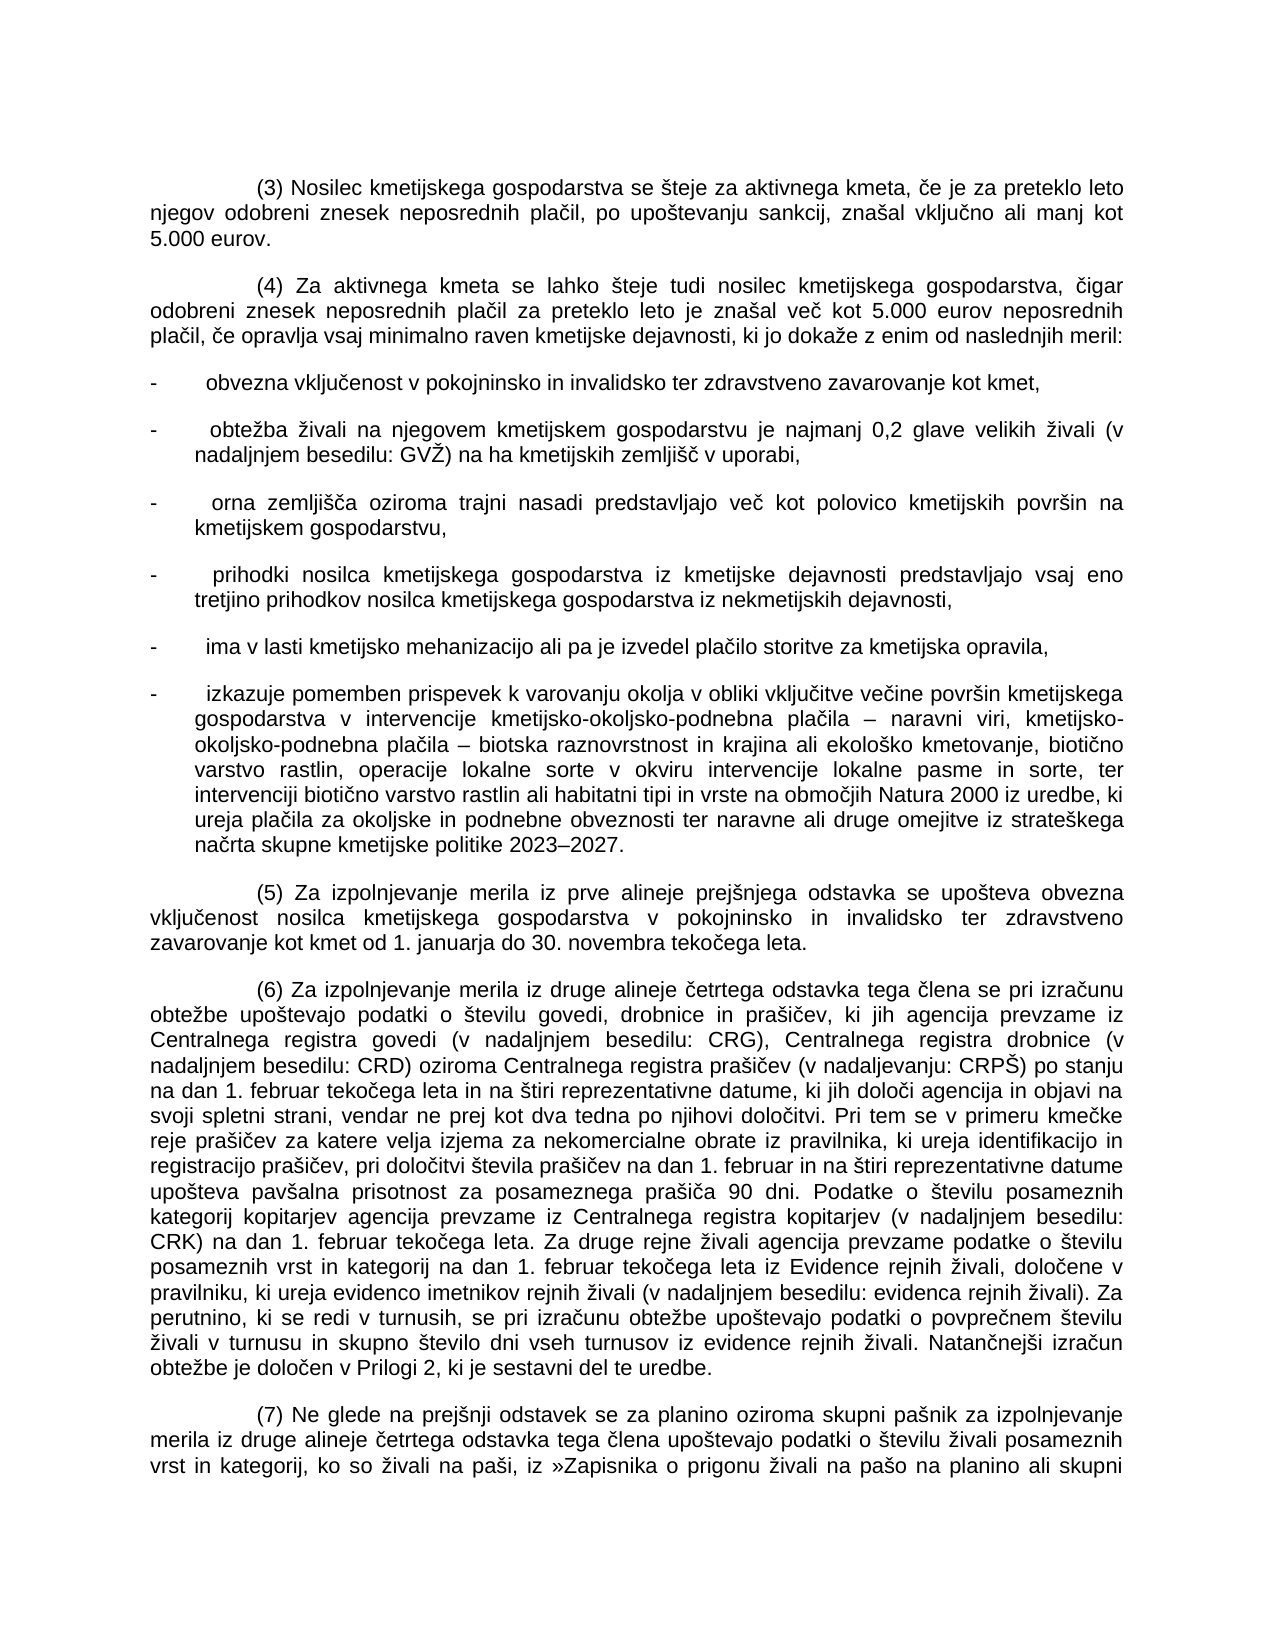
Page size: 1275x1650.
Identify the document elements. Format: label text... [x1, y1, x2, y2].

text - ima v lasti kmetijsko mehanizacijo ali pa je izvedel plačilo storitve za kmetijska opravila, [150, 634, 1125, 659]
text (3) Nosilec kmetijskega gospodarstva se šteje za aktivnega kmeta, če je za preteklo leto njegov odobreni znesek neposrednih plačil, po upoštevanju sankcij, znašal vključno ali manj kot 5.000 eurov. [150, 150, 1125, 247]
text (4) Za aktivnega kmeta se lahko šteje tudi nosilec kmetijskega gospodarstva, čigar odobreni znesek neposrednih plačil za preteklo leto je znašal več kot 5.000 eurov neposrednih plačil, če opravlja vsaj minimalno raven kmetijske dejavnosti, ki jo dokaže z enim od naslednjih meril: [150, 247, 1125, 348]
text (6) Za izpolnjevanje merila iz druge alineje četrtega odstavka tega člena se pri izračunu obtežbe upoštevajo podatki o številu govedi, drobnice in prašičev, ki jih agencija prevzame iz Centralnega registra govedi (v nadaljnjem besedilu: CRG), Centralnega registra drobnice (v nadaljnjem besedilu: CRD) oziroma Centralnega registra prašičev (v nadaljevanju: CRPŠ) po stanju na dan 1. februar tekočega leta in na štiri reprezentativne datume, ki jih določi agencija in objavi na svoji spletni strani, vendar ne prej kot dva tedna po njihovi določitvi. Pri tem se v primeru kmečke reje prašičev za katere velja izjema za nekomercialne obrate iz pravilnika, ki ureja identifikacijo in registracijo prašičev, pri določitvi števila prašičev na dan 1. februar in na štiri reprezentativne datume upošteva pavšalna prisotnost za posameznega prašiča 90 dni. Podatke o številu posameznih kategorij kopitarjev agencija prevzame iz Centralnega registra kopitarjev (v nadaljnjem besedilu: CRK) na dan 1. februar tekočega leta. Za druge rejne živali agencija prevzame podatke o številu posameznih vrst in kategorij na dan 1. februar tekočega leta iz Evidence rejnih živali, določene v pravilniku, ki ureja evidenco imetnikov rejnih živali (v nadaljnjem besedilu: evidenca rejnih živali). Za perutnino, ki se redi v turnusih, se pri izračunu obtežbe upoštevajo podatki o povprečnem številu živali v turnusu in skupno število dni vseh turnusov iz evidence rejnih živali. Natančnejši izračun obtežbe je določen v Prilogi 2, ki je sestavni del te uredbe. [150, 952, 1125, 1377]
text - obtežba živali na njegovem kmetijskem gospodarstvu je najmanj 0,2 glave velikih živali (v nadaljnjem besedilu: GVŽ) na ha kmetijskih zemljišč v uporabi, [150, 417, 1125, 467]
text - prihodki nosilca kmetijskega gospodarstva iz kmetijske dejavnosti predstavljajo vsaj eno tretjino prihodkov nosilca kmetijskega gospodarstva iz nekmetijskih dejavnosti, [150, 562, 1125, 612]
text - izkazuje pomemben prispevek k varovanju okolja v obliki vključitve večine površin kmetijskega gospodarstva v intervencije kmetijsko-okoljsko-podnebna plačila – naravni viri, kmetijsko-okoljsko-podnebna plačila – biotska raznovrstnost in krajina ali ekološko kmetovanje, biotično varstvo rastlin, operacije lokalne sorte v okviru intervencije lokalne pasme in sorte, ter intervenciji biotično varstvo rastlin ali habitatni tipi in vrste na območjih Natura 2000 iz uredbe, ki ureja plačila za okoljske in podnebne obveznosti ter naravne ali druge omejitve iz strateškega načrta skupne kmetijske politike 2023–2027. [150, 681, 1125, 854]
text - obvezna vključenost v pokojninsko in invalidsko ter zdravstveno zavarovanje kot kmet, [150, 370, 1125, 395]
text (5) Za izpolnjevanje merila iz prve alineje prejšnjega odstavka se upošteva obvezna vključenost nosilca kmetijskega gospodarstva v pokojninsko in invalidsko ter zdravstveno zavarovanje kot kmet od 1. januarja do 30. novembra tekočega leta. [150, 854, 1125, 952]
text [150, 1377, 1125, 1478]
text - orna zemljišča oziroma trajni nasadi predstavljajo več kot polovico kmetijskih površin na kmetijskem gospodarstvu, [150, 489, 1125, 540]
